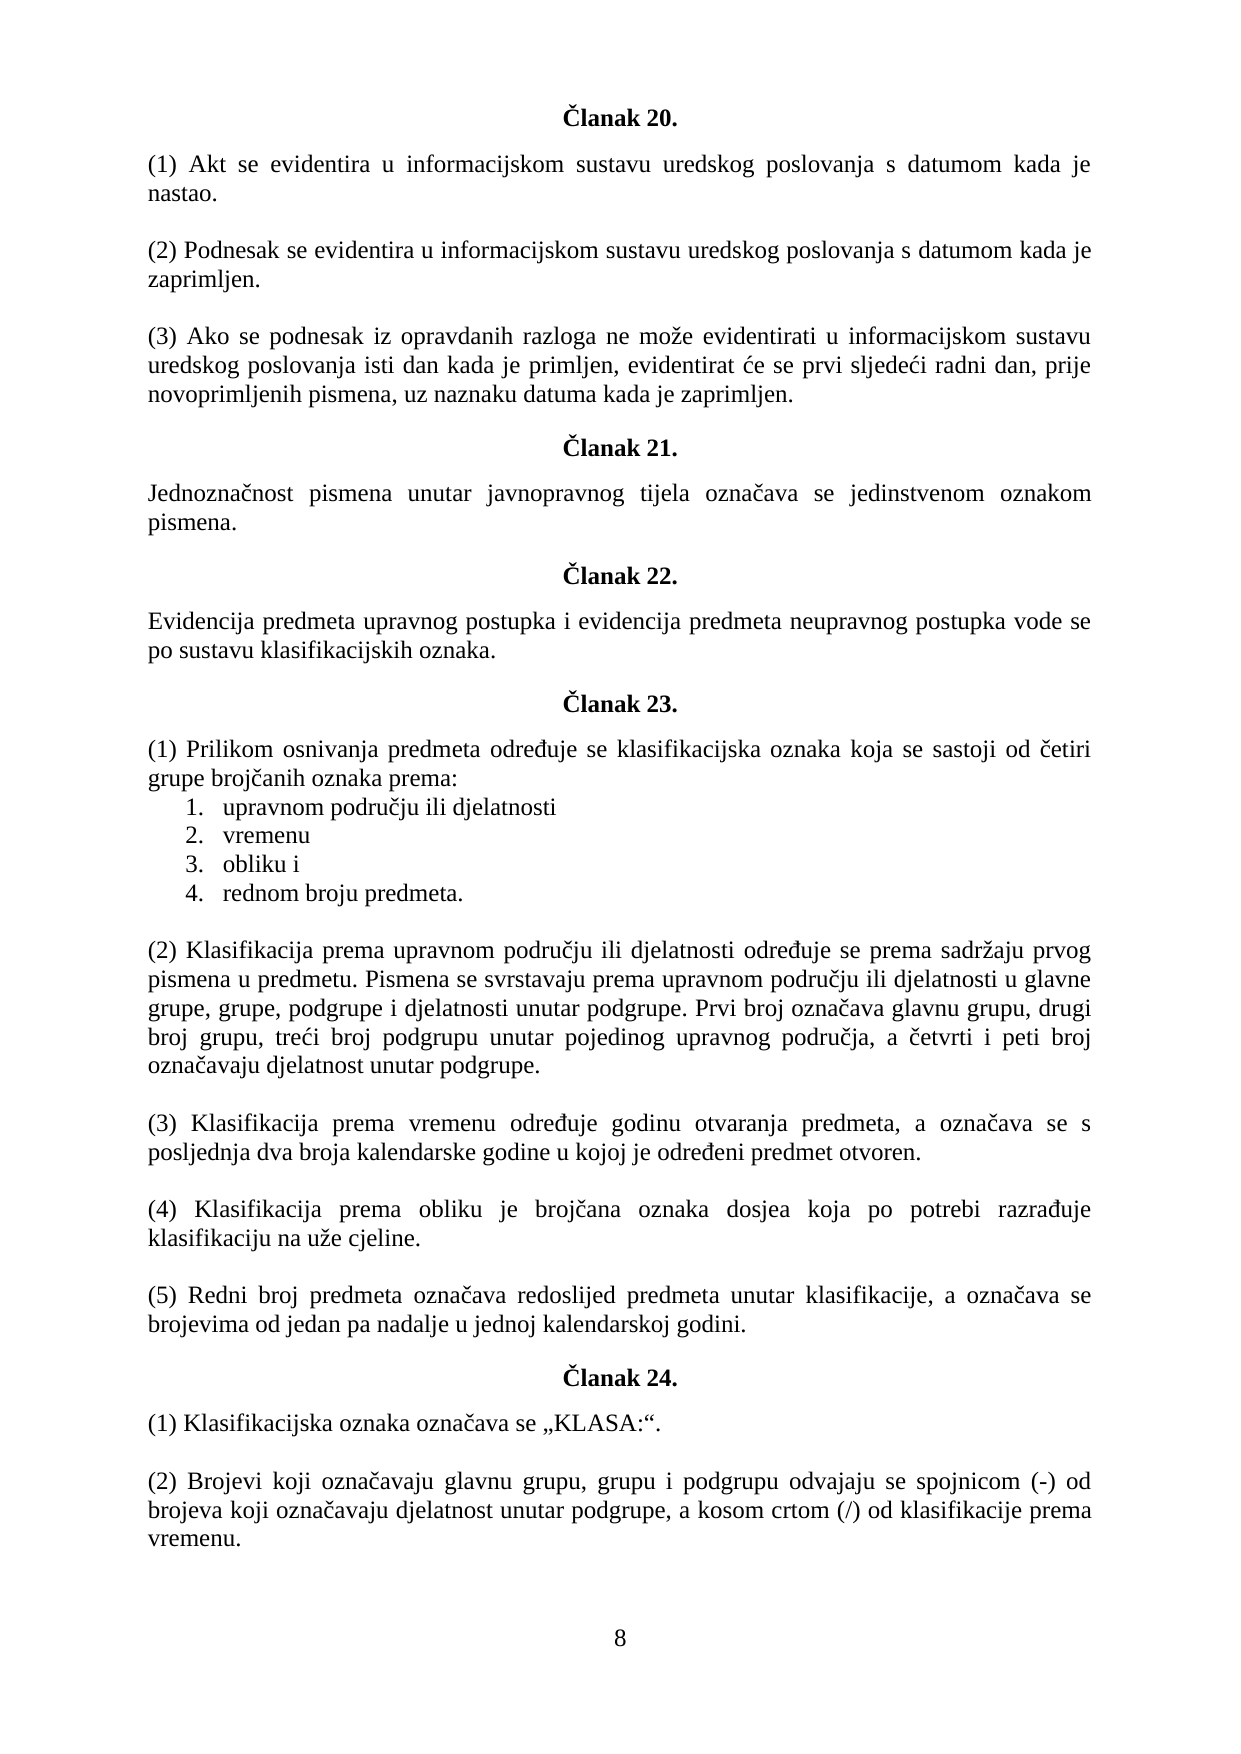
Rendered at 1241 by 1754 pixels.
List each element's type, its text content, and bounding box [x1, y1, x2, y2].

text (1) Klasifikacijska oznaka označava se „KLASA:“. [148, 1408, 1092, 1437]
text (3) Ako se podnesak iz opravdanih razloga ne može evidentirati u informacijskom sustavu uredskog poslovanja isti dan kada je primljen, evidentirat će se prvi sljedeći radni dan, prije novoprimljenih pismena, uz naznaku datuma kada je zaprimljen. [148, 321, 1092, 408]
text (4) Klasifikacija prema obliku je brojčana oznaka dosjea koja po potrebi razrađuje klasifikaciju na uže cjeline. [148, 1194, 1092, 1252]
list obliku i [185, 849, 1092, 878]
list rednom broju predmeta. [185, 878, 1092, 907]
text (2) Brojevi koji označavaju glavnu grupu, grupu i podgrupu odvajaju se spojnicom (-) od brojeva koji označavaju djelatnost unutar podgrupe, a kosom crtom (/) od klasifikacije prema vremenu. [148, 1466, 1092, 1552]
text Članak 23. [148, 689, 1092, 717]
text Evidencija predmeta upravnog postupka i evidencija predmeta neupravnog postupka vode se po sustavu klasifikacijskih oznaka. [148, 606, 1092, 664]
text Članak 21. [148, 433, 1092, 461]
text (3) Klasifikacija prema vremenu određuje godinu otvaranja predmeta, a označava se s posljednja dva broja kalendarske godine u kojoj je određeni predmet otvoren. [148, 1108, 1092, 1166]
text Jednoznačnost pismena unutar javnopravnog tijela označava se jedinstvenom oznakom pismena. [148, 478, 1092, 536]
text (1) Akt se evidentira u informacijskom sustavu uredskog poslovanja s datumom kada je nastao. [148, 149, 1092, 206]
list upravnom području ili djelatnosti [185, 792, 1092, 821]
text (2) Klasifikacija prema upravnom području ili djelatnosti određuje se prema sadržaju prvog pismena u predmetu. Pismena se svrstavaju prema upravnom području ili djelatnosti u glavne grupe, grupe, podgrupe i djelatnosti unutar podgrupe. Prvi broj označava glavnu grupu, drugi broj grupu, treći broj podgrupu unutar pojedinog upravnog područja, a četvrti i peti broj označavaju djelatnost unutar podgrupe. [148, 936, 1092, 1079]
list vremenu [185, 821, 1092, 849]
text (1) Prilikom osnivanja predmeta određuje se klasifikacijska oznaka koja se sastoji od četiri grupe brojčanih oznaka prema: [148, 734, 1092, 792]
text Članak 20. [148, 103, 1092, 132]
text Članak 22. [148, 561, 1092, 589]
text (2) Podnesak se evidentira u informacijskom sustavu uredskog poslovanja s datumom kada je zaprimljen. [148, 235, 1092, 293]
text (5) Redni broj predmeta označava redoslijed predmeta unutar klasifikacije, a označava se brojevima od jedan pa nadalje u jednoj kalendarskoj godini. [148, 1281, 1092, 1338]
text Članak 24. [148, 1363, 1092, 1392]
